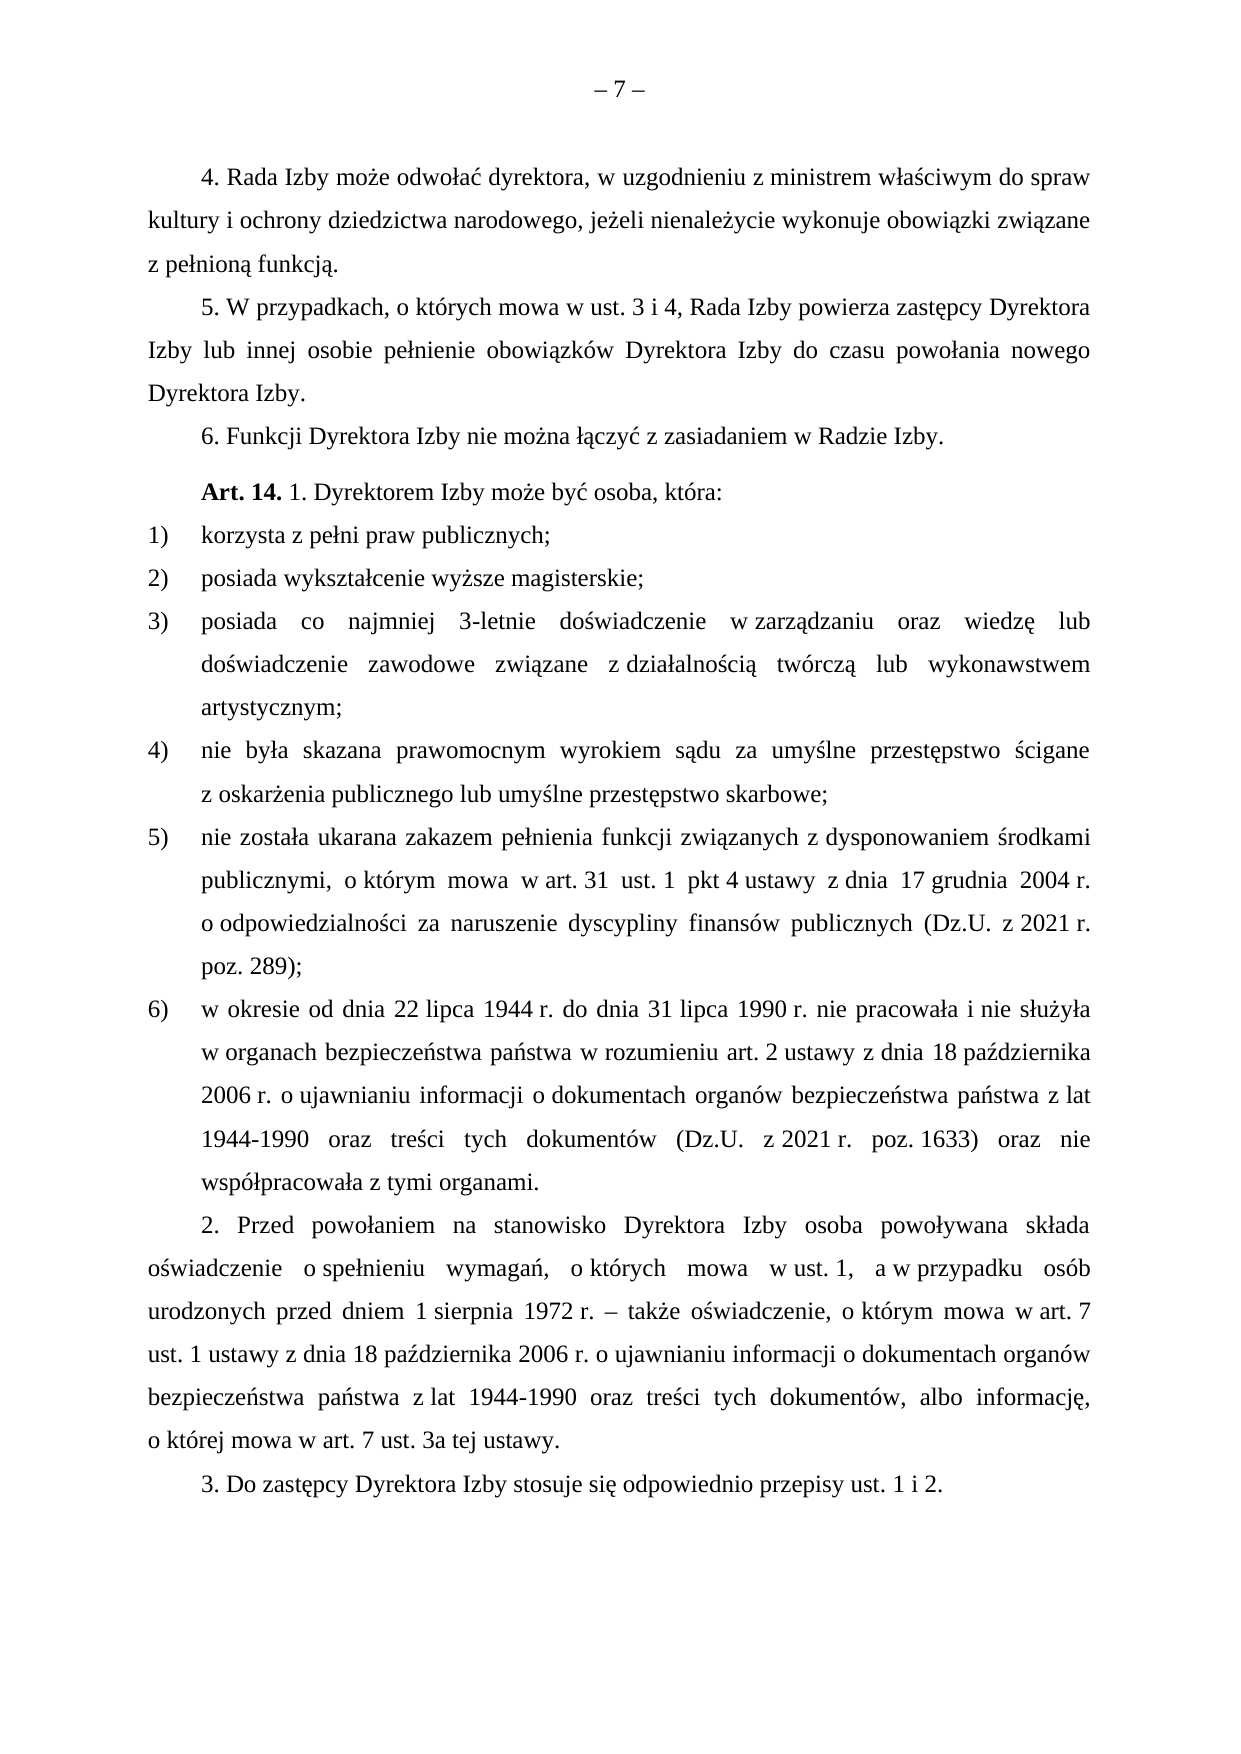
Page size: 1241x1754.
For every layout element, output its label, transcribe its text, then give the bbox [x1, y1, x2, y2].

text 4. Rada Izby może odwołać dyrektora, w uzgodnieniu z ministrem właściwym do spraw kultury i ochrony dziedzictwa narodowego, jeżeli nienależycie wykonuje obowiązki związane z pełnioną funkcją. [148, 162, 1091, 277]
text 6) w okresie od dnia 22 lipca 1944 r. do dnia 31 lipca 1990 r. nie pracowała i nie służyła w organach bezpieczeństwa państwa w rozumieniu art. 2 ustawy z dnia 18 października 2006 r. o ujawnianiu informacji o dokumentach organów bezpieczeństwa państwa z lat 1944-1990 oraz treści tych dokumentów (Dz.U. z 2021 r. poz. 1633) oraz nie współpracowała z tymi organami. [148, 994, 1091, 1196]
text 2. Przed powołaniem na stanowisko Dyrektora Izby osoba powoływana składa oświadczenie o spełnieniu wymagań, o których mowa w ust. 1, a w przypadku osób urodzonych przed dniem 1 sierpnia 1972 r. – także oświadczenie, o którym mowa w art. 7 ust. 1 ustawy z dnia 18 października 2006 r. o ujawnianiu informacji o dokumentach organów bezpieczeństwa państwa z lat 1944-1990 oraz treści tych dokumentów, albo informację, o której mowa w art. 7 ust. 3a tej ustawy. [148, 1210, 1091, 1454]
text 4) nie była skazana prawomocnym wyrokiem sądu za umyślne przestępstwo ścigane z oskarżenia publicznego lub umyślne przestępstwo skarbowe; [148, 736, 1091, 807]
text 3. Do zastępcy Dyrektora Izby stosuje się odpowiednio przepisy ust. 1 i 2. [148, 1469, 1091, 1497]
text 5. W przypadkach, o których mowa w ust. 3 i 4, Rada Izby powierza zastępcy Dyrektora Izby lub innej osobie pełnienie obowiązków Dyrektora Izby do czasu powołania nowego Dyrektora Izby. [148, 292, 1091, 407]
text 1) korzysta z pełni praw publicznych; [148, 520, 1091, 549]
text Art. 14. 1. Dyrektorem Izby może być osoba, która: [148, 477, 1091, 506]
text 5) nie została ukarana zakazem pełnienia funkcji związanych z dysponowaniem środkami publicznymi, o którym mowa w art. 31 ust. 1 pkt 4 ustawy z dnia 17 grudnia 2004 r. o odpowiedzialności za naruszenie dyscypliny finansów publicznych (Dz.U. z 2021 r. poz. 289); [148, 822, 1091, 980]
text 3) posiada co najmniej 3-letnie doświadczenie w zarządzaniu oraz wiedzę lub doświadczenie zawodowe związane z działalnością twórczą lub wykonawstwem artystycznym; [148, 606, 1091, 721]
text 2) posiada wykształcenie wyższe magisterskie; [148, 563, 1091, 592]
text 6. Funkcji Dyrektora Izby nie można łączyć z zasiadaniem w Radzie Izby. [148, 421, 1091, 450]
